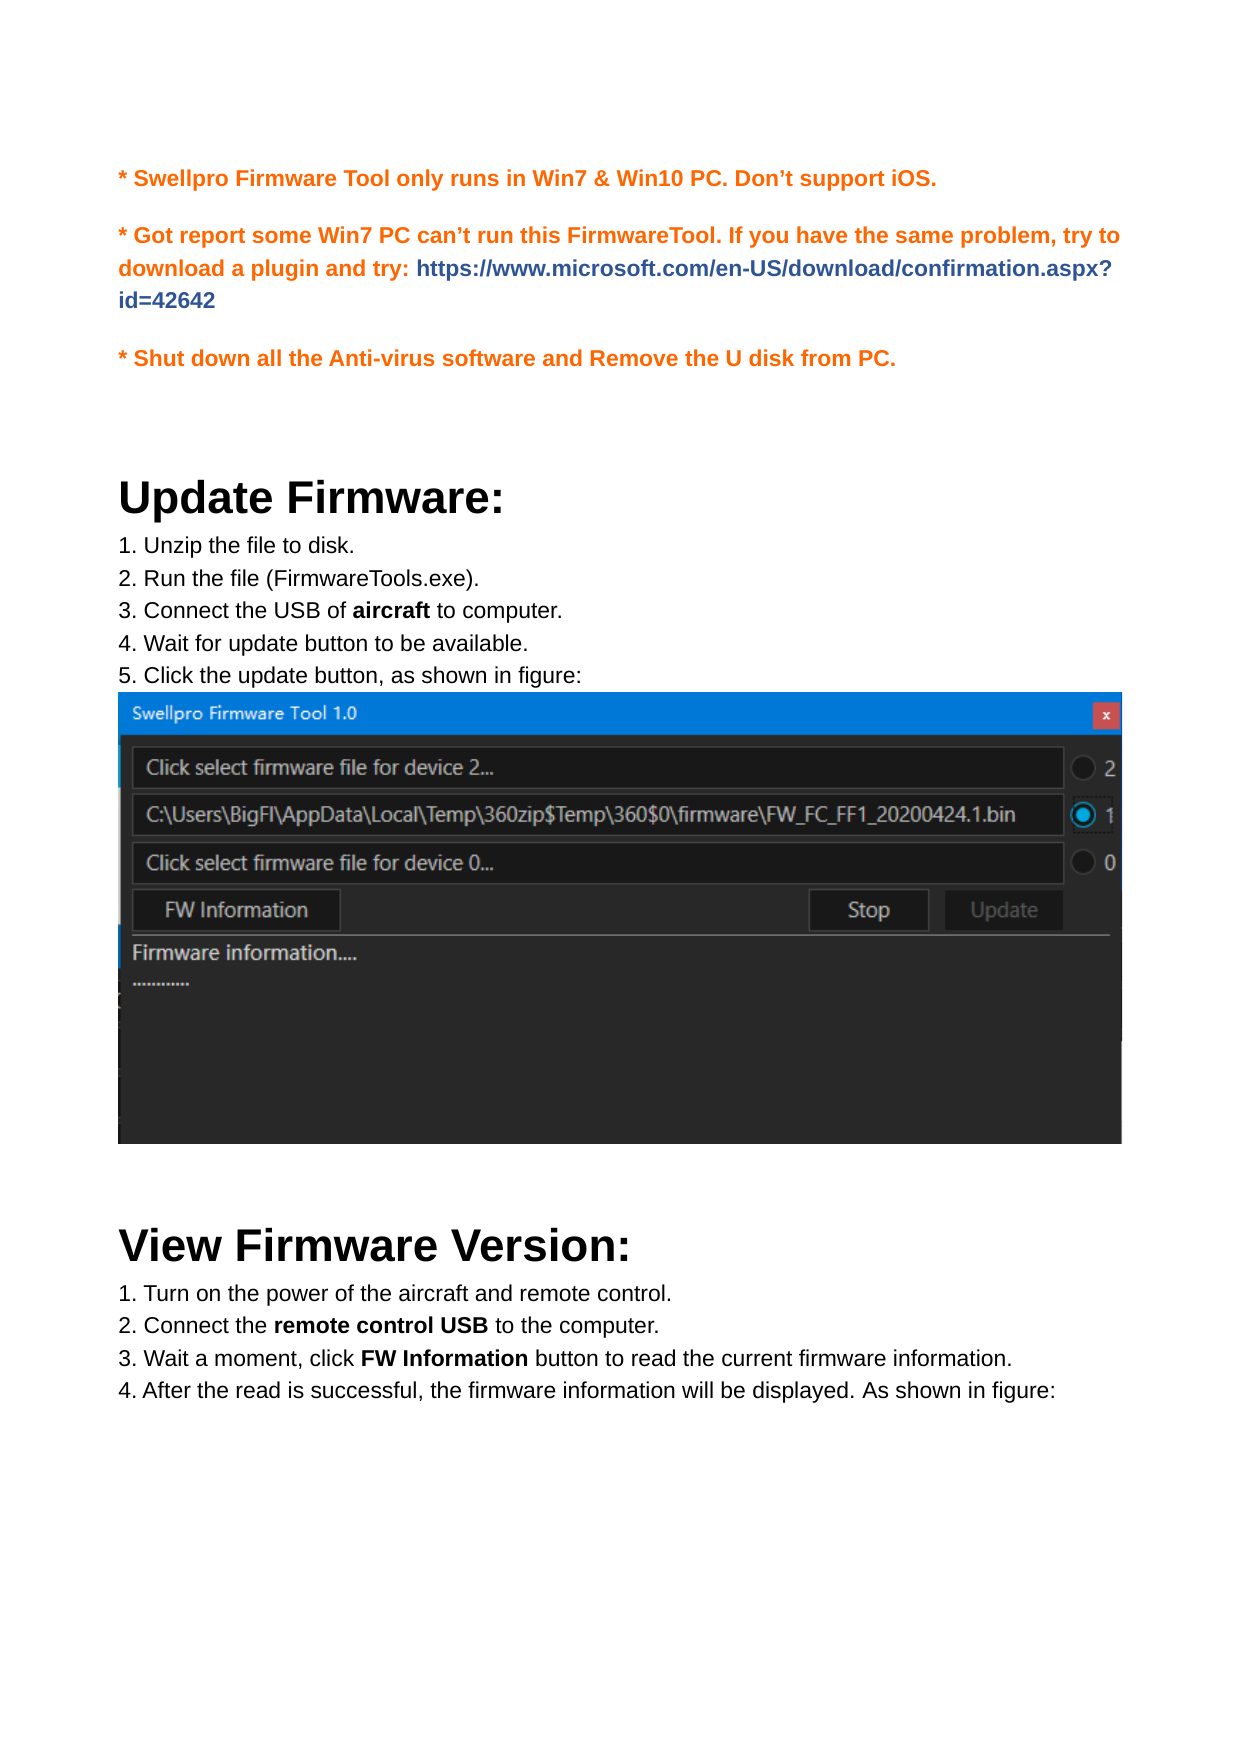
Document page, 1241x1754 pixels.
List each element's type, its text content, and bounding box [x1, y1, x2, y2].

text * Got report some Win7 PC can’t run this FirmwareTool. If you have the same problem, try to download a plugin and try: https://www.microsoft.com/en-US/download/confirmation.aspx?id=42642 [118, 219, 1122, 317]
text * Swellpro Firmware Tool only runs in Win7 & Win10 PC. Don’t support iOS. [118, 162, 1122, 194]
text Update Firmware: 1. Unzip the file to disk. 2. Run the file (FirmwareTools.exe). 3. Connect the USB of aircraft to computer. 4. Wait for update button to be available. 5. Click the update button, as shown in figure: [118, 464, 1122, 692]
picture [118, 692, 1123, 1144]
text * Shut down all the Anti-virus software and Remove the U disk from PC. [118, 342, 1122, 374]
text View Firmware Version: 1. Turn on the power of the aircraft and remote control. 2. Connect the remote control USB to the computer. 3. Wait a moment, click FW Information button to read the current firmware information. 4. After the read is successful, the firmware information will be displayed. As shown in figure: [118, 1212, 1122, 1407]
